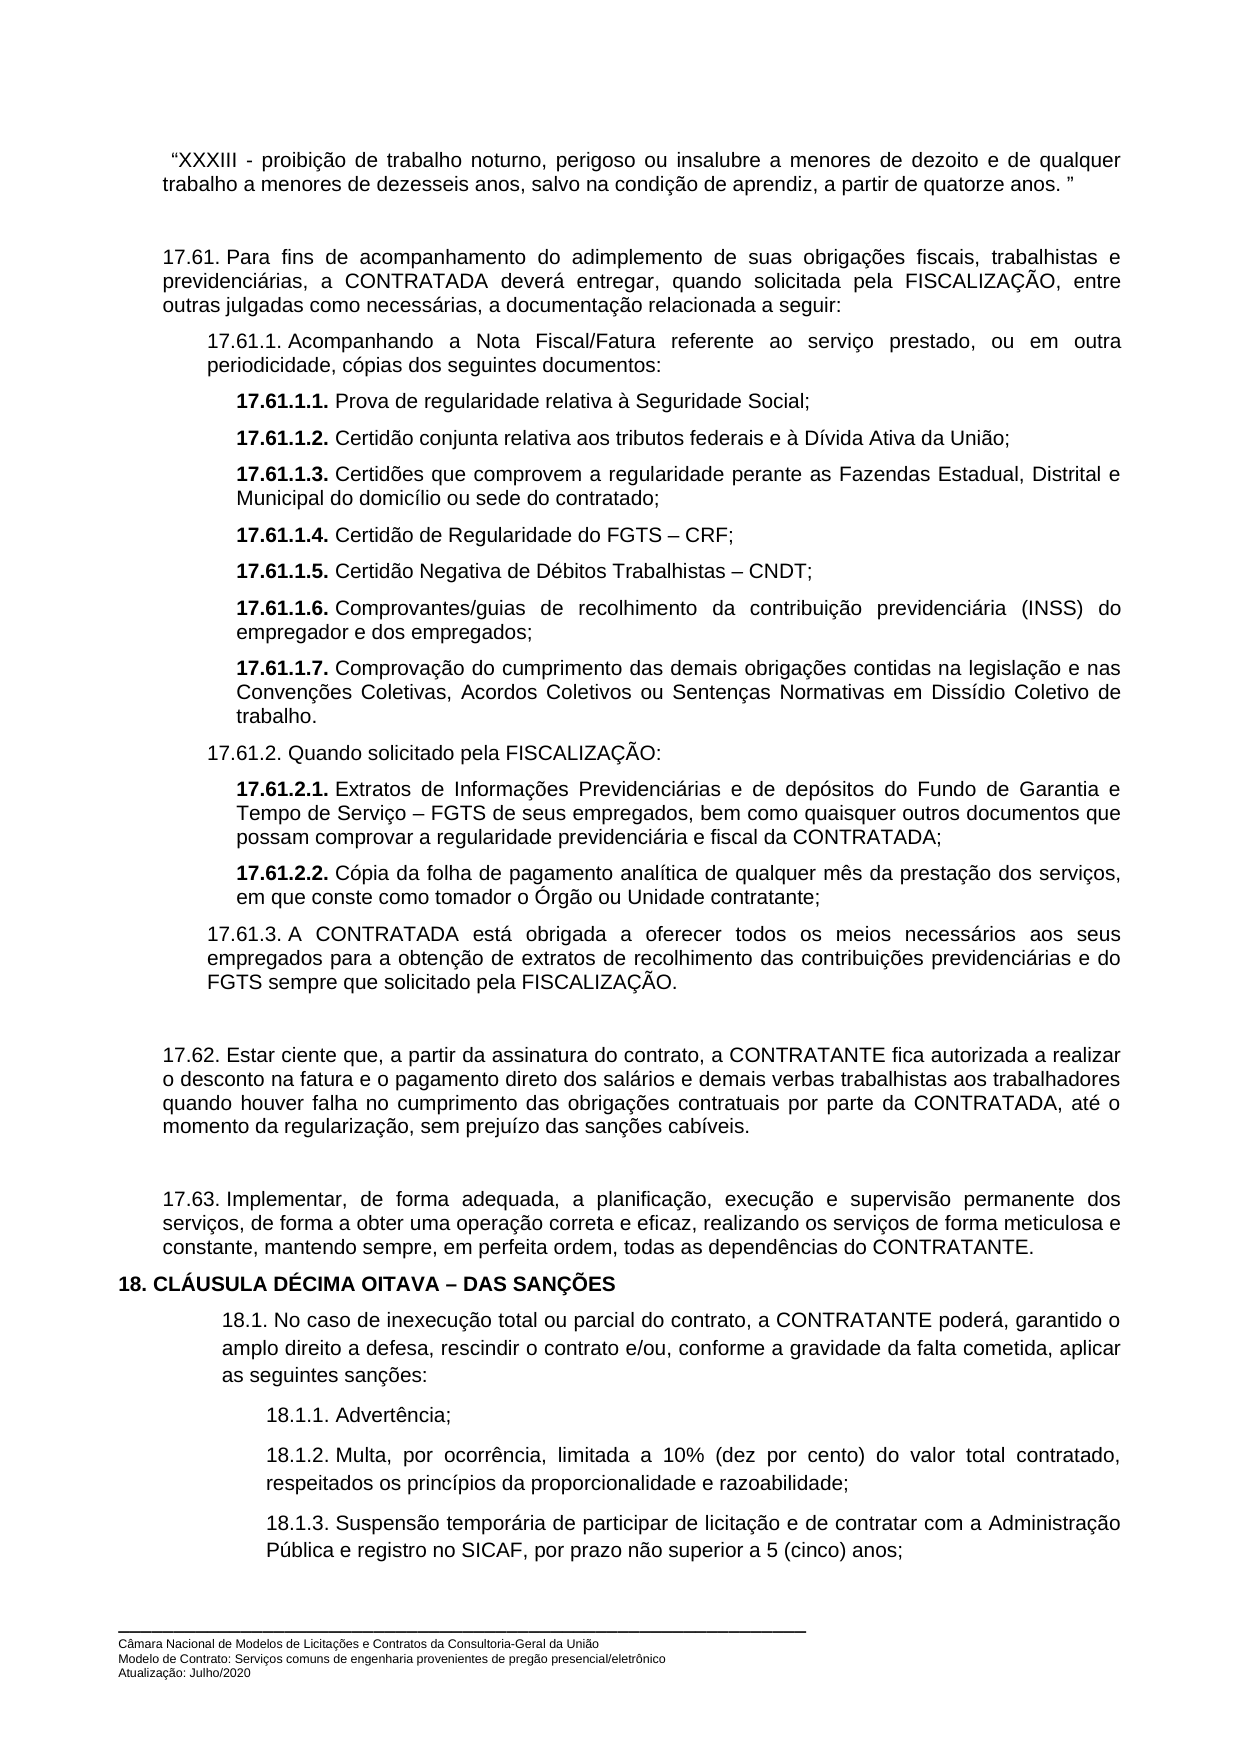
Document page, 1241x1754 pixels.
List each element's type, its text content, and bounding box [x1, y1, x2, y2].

list Acompanhando a Nota Fiscal/Fatura referente ao serviço prestado, ou em outra periodicidade, cópias dos seguintes documentos: [207, 329, 1122, 377]
list CLÁUSULA DÉCIMA OITAVA – DAS SANÇÕES [118, 1272, 1122, 1296]
list “XXXIII - proibição de trabalho noturno, perigoso ou insalubre a menores de dezoito e de qualquer trabalho a menores de dezesseis anos, salvo na condição de aprendiz, a partir de quatorze anos. ” [162, 148, 1122, 196]
list Cópia da folha de pagamento analítica de qualquer mês da prestação dos serviços, em que conste como tomador o Órgão ou Unidade contratante; [236, 861, 1122, 909]
list Certidões que comprovem a regularidade perante as Fazendas Estadual, Distrital e Municipal do domicílio ou sede do contratado; [236, 462, 1122, 510]
list Extratos de Informações Previdenciárias e de depósitos do Fundo de Garantia e Tempo de Serviço – FGTS de seus empregados, bem como quaisquer outros documentos que possam comprovar a regularidade previdenciária e fiscal da CONTRATADA; [236, 777, 1122, 849]
list Prova de regularidade relativa à Seguridade Social; [236, 389, 1122, 413]
list Multa, por ocorrência, limitada a 10% (dez por cento) do valor total contratado, respeitados os princípios da proporcionalidade e razoabilidade; [266, 1443, 1122, 1494]
list A CONTRATADA está obrigada a oferecer todos os meios necessários aos seus empregados para a obtenção de extratos de recolhimento das contribuições previdenciárias e do FGTS sempre que solicitado pela FISCALIZAÇÃO. [207, 922, 1122, 993]
list Advertência; [266, 1403, 1122, 1427]
list Estar ciente que, a partir da assinatura do contrato, a CONTRATANTE fica autorizada a realizar o desconto na fatura e o pagamento direto dos salários e demais verbas trabalhistas aos trabalhadores quando houver falha no cumprimento das obrigações contratuais por parte da CONTRATADA, até o momento da regularização, sem prejuízo das sanções cabíveis. [162, 1042, 1122, 1138]
list Para fins de acompanhamento do adimplemento de suas obrigações fiscais, trabalhistas e previdenciárias, a CONTRATADA deverá entregar, quando solicitada pela FISCALIZAÇÃO, entre outras julgadas como necessárias, a documentação relacionada a seguir: [162, 244, 1122, 316]
list Suspensão temporária de participar de licitação e de contratar com a Administração Pública e registro no SICAF, por prazo não superior a 5 (cinco) anos; [266, 1511, 1122, 1562]
list Quando solicitado pela FISCALIZAÇÃO: [207, 740, 1122, 764]
list No caso de inexecução total ou parcial do contrato, a CONTRATANTE poderá, garantido o amplo direito a defesa, rescindir o contrato e/ou, conforme a gravidade da falta cometida, aplicar as seguintes sanções: [222, 1308, 1122, 1387]
list Certidão Negativa de Débitos Trabalhistas – CNDT; [236, 559, 1122, 583]
list Comprovação do cumprimento das demais obrigações contidas na legislação e nas Convenções Coletivas, Acordos Coletivos ou Sentenças Normativas em Dissídio Coletivo de trabalho. [236, 656, 1122, 728]
list Comprovantes/guias de recolhimento da contribuição previdenciária (INSS) do empregador e dos empregados; [236, 596, 1122, 643]
list Certidão conjunta relativa aos tributos federais e à Dívida Ativa da União; [236, 426, 1122, 450]
list Implementar, de forma adequada, a planificação, execução e supervisão permanente dos serviços, de forma a obter uma operação correta e eficaz, realizando os serviços de forma meticulosa e constante, mantendo sempre, em perfeita ordem, todas as dependências do CONTRATANTE. [162, 1187, 1122, 1259]
list Certidão de Regularidade do FGTS – CRF; [236, 523, 1122, 547]
